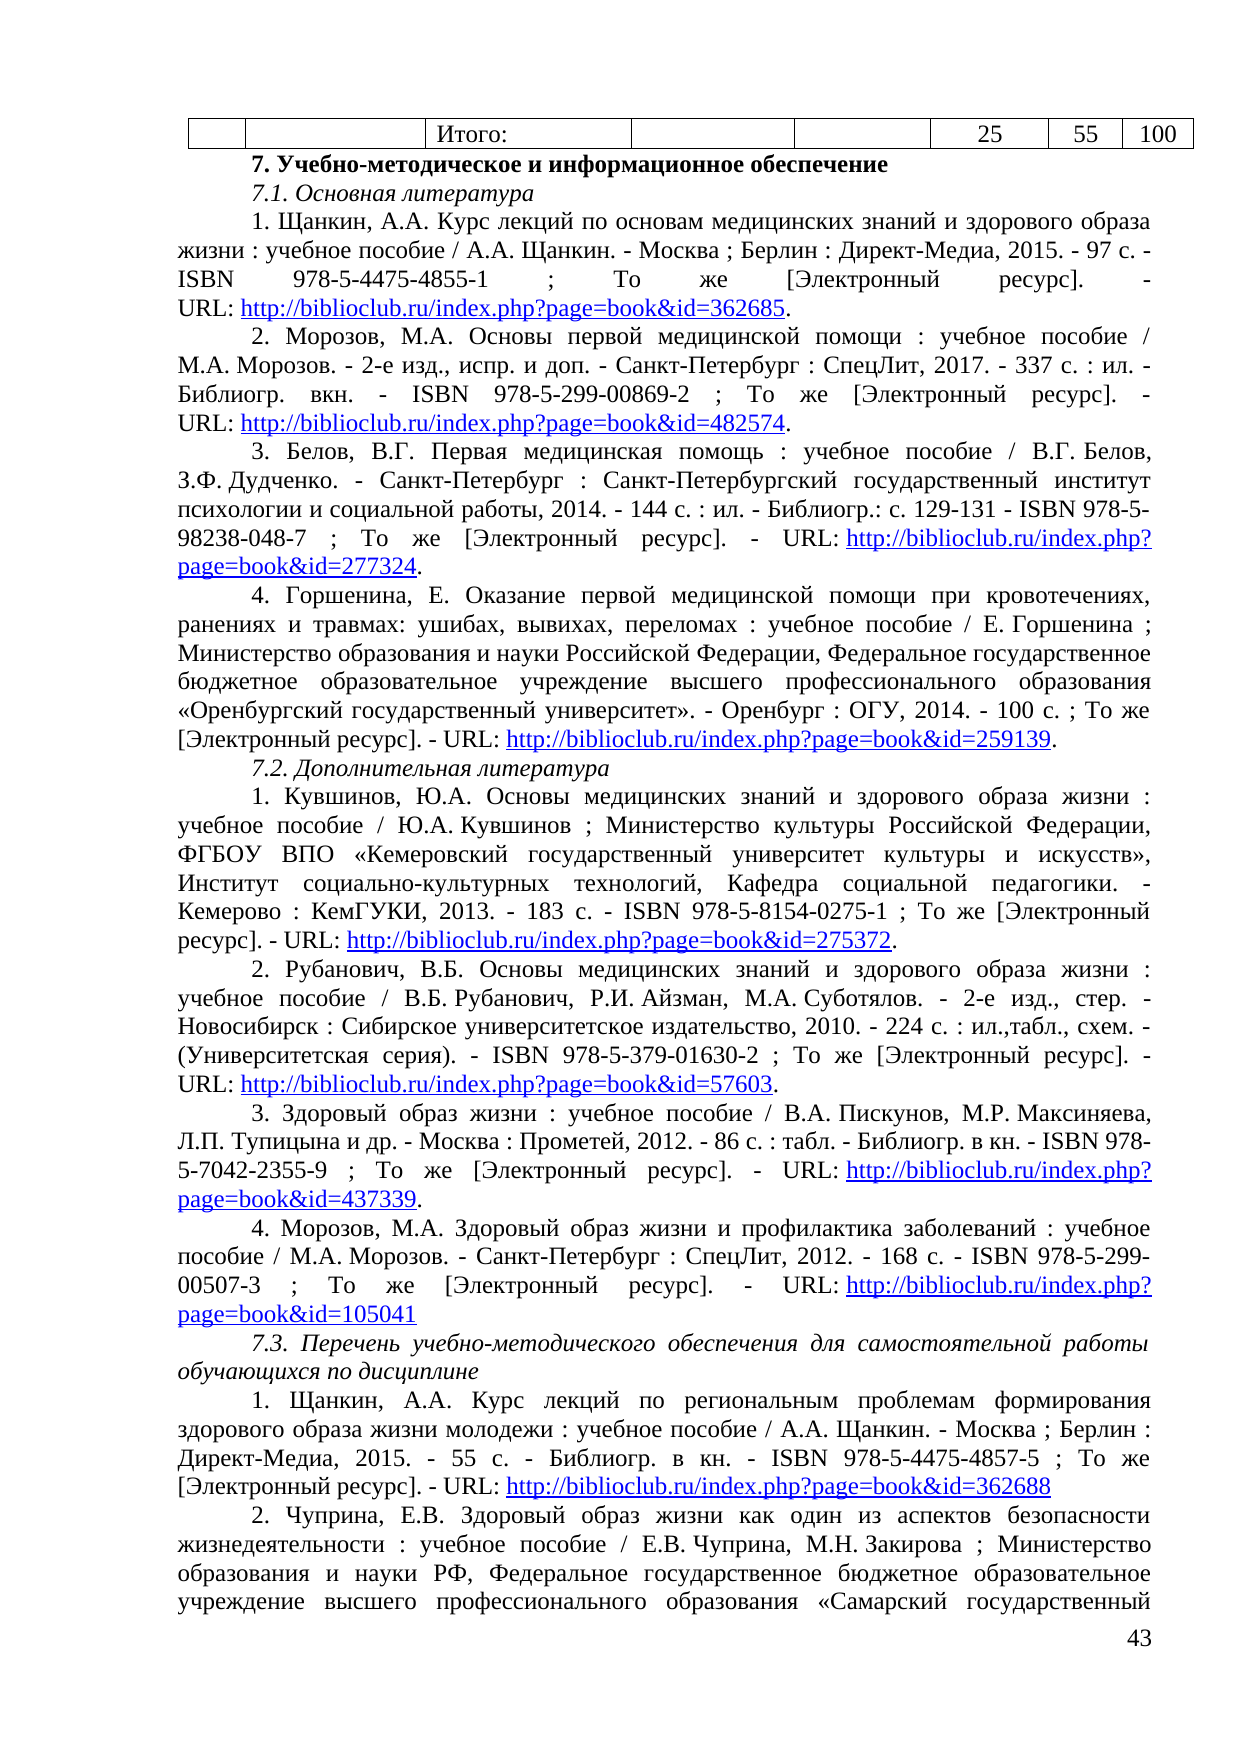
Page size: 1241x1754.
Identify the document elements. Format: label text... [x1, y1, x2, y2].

table_cell [246, 119, 425, 148]
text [177, 1500, 1152, 1615]
table_cell [189, 119, 245, 148]
text 2. Рубанович, В.Б. Основы медицинских знаний и здорового образа жизни : учебное пособие / В.Б. Рубанович, Р.И. Айзман, М.А. Суботялов. - 2-е изд., стер. - Новосибирск : Сибирское университетское издательство, 2010. - 224 с. : ил.,табл., схем. - (Университетская серия). - ISBN 978-5-379-01630-2 ; То же [Электронный ресурс]. - URL: http://biblioclub.ru/index.php?page=book&id=57603. [177, 954, 1152, 1098]
text 4. Горшенина, Е. Оказание первой медицинской помощи при кровотечениях, ранениях и травмах: ушибах, вывихах, переломах : учебное пособие / Е. Горшенина ; Министерство образования и науки Российской Федерации, Федеральное государственное бюджетное образовательное учреждение высшего профессионального образования «Оренбургский государственный университет». - Оренбург : ОГУ, 2014. - 100 с. ; То же [Электронный ресурс]. - URL: http://biblioclub.ru/index.php?page=book&id=259139. [177, 580, 1152, 753]
text 4. Морозов, М.А. Здоровый образ жизни и профилактика заболеваний : учебное пособие / М.А. Морозов. - Санкт-Петербург : СпецЛит, 2012. - 168 с. - ISBN 978-5-299-00507-3 ; То же [Электронный ресурс]. - URL: http://biblioclub.ru/index.php?page=book&id=105041 [177, 1213, 1152, 1328]
text 1. Щанкин, А.А. Курс лекций по основам медицинских знаний и здорового образа жизни : учебное пособие / А.А. Щанкин. - Москва ; Берлин : Директ-Медиа, 2015. - 97 с. - ISBN 978-5-4475-4855-1 ; То же [Электронный ресурс]. - URL: http://biblioclub.ru/index.php?page=book&id=362685. [177, 206, 1152, 321]
text 7.2. Дополнительная литература [177, 753, 1152, 781]
text 1. Кувшинов, Ю.А. Основы медицинских знаний и здорового образа жизни : учебное пособие / Ю.А. Кувшинов ; Министерство культуры Российской Федерации, ФГБОУ ВПО «Кемеровский государственный университет культуры и искусств», Институт социально-культурных технологий, Кафедра социальной педагогики. - Кемерово : КемГУКИ, 2013. - 183 с. - ISBN 978-5-8154-0275-1 ; То же [Электронный ресурс]. - URL: http://biblioclub.ru/index.php?page=book&id=275372. [177, 781, 1152, 954]
text 7.3. Перечень учебно-методического обеспечения для самостоятельной работы обучающихся по дисциплине [177, 1328, 1152, 1385]
text 2. Морозов, М.А. Основы первой медицинской помощи : учебное пособие / М.А. Морозов. - 2-е изд., испр. и доп. - Санкт-Петербург : СпецЛит, 2017. - 337 с. : ил. - Библиогр. вкн. - ISBN 978-5-299-00869-2 ; То же [Электронный ресурс]. - URL: http://biblioclub.ru/index.php?page=book&id=482574. [177, 321, 1152, 436]
table_cell [795, 119, 930, 148]
table_cell Итого: [426, 119, 631, 148]
text 1. Щанкин, А.А. Курс лекций по региональным проблемам формирования здорового образа жизни молодежи : учебное пособие / А.А. Щанкин. - Москва ; Берлин : Директ-Медиа, 2015. - 55 с. - Библиогр. в кн. - ISBN 978-5-4475-4857-5 ; То же [Электронный ресурс]. - URL: http://biblioclub.ru/index.php?page=book&id=362688 [177, 1385, 1152, 1500]
table_cell 100 [1123, 119, 1193, 148]
table_cell [632, 119, 794, 148]
table_cell 55 [1049, 119, 1122, 148]
text 7.1. Основная литература [177, 178, 1152, 206]
text 7. Учебно-методическое и информационное обеспечение [177, 149, 1152, 178]
text 3. Белов, В.Г. Первая медицинская помощь : учебное пособие / В.Г. Белов, З.Ф. Дудченко. - Санкт-Петербург : Санкт-Петербургский государственный институт психологии и социальной работы, 2014. - 144 с. : ил. - Библиогр.: с. 129-131 - ISBN 978-5-98238-048-7 ; То же [Электронный ресурс]. - URL: http://biblioclub.ru/index.php?page=book&id=277324. [177, 436, 1152, 580]
text 3. Здоровый образ жизни : учебное пособие / В.А. Пискунов, М.Р. Максиняева, Л.П. Тупицына и др. - Москва : Прометей, 2012. - 86 с. : табл. - Библиогр. в кн. - ISBN 978-5-7042-2355-9 ; То же [Электронный ресурс]. - URL: http://biblioclub.ru/index.php?page=book&id=437339. [177, 1098, 1152, 1213]
table_cell 25 [931, 119, 1048, 148]
